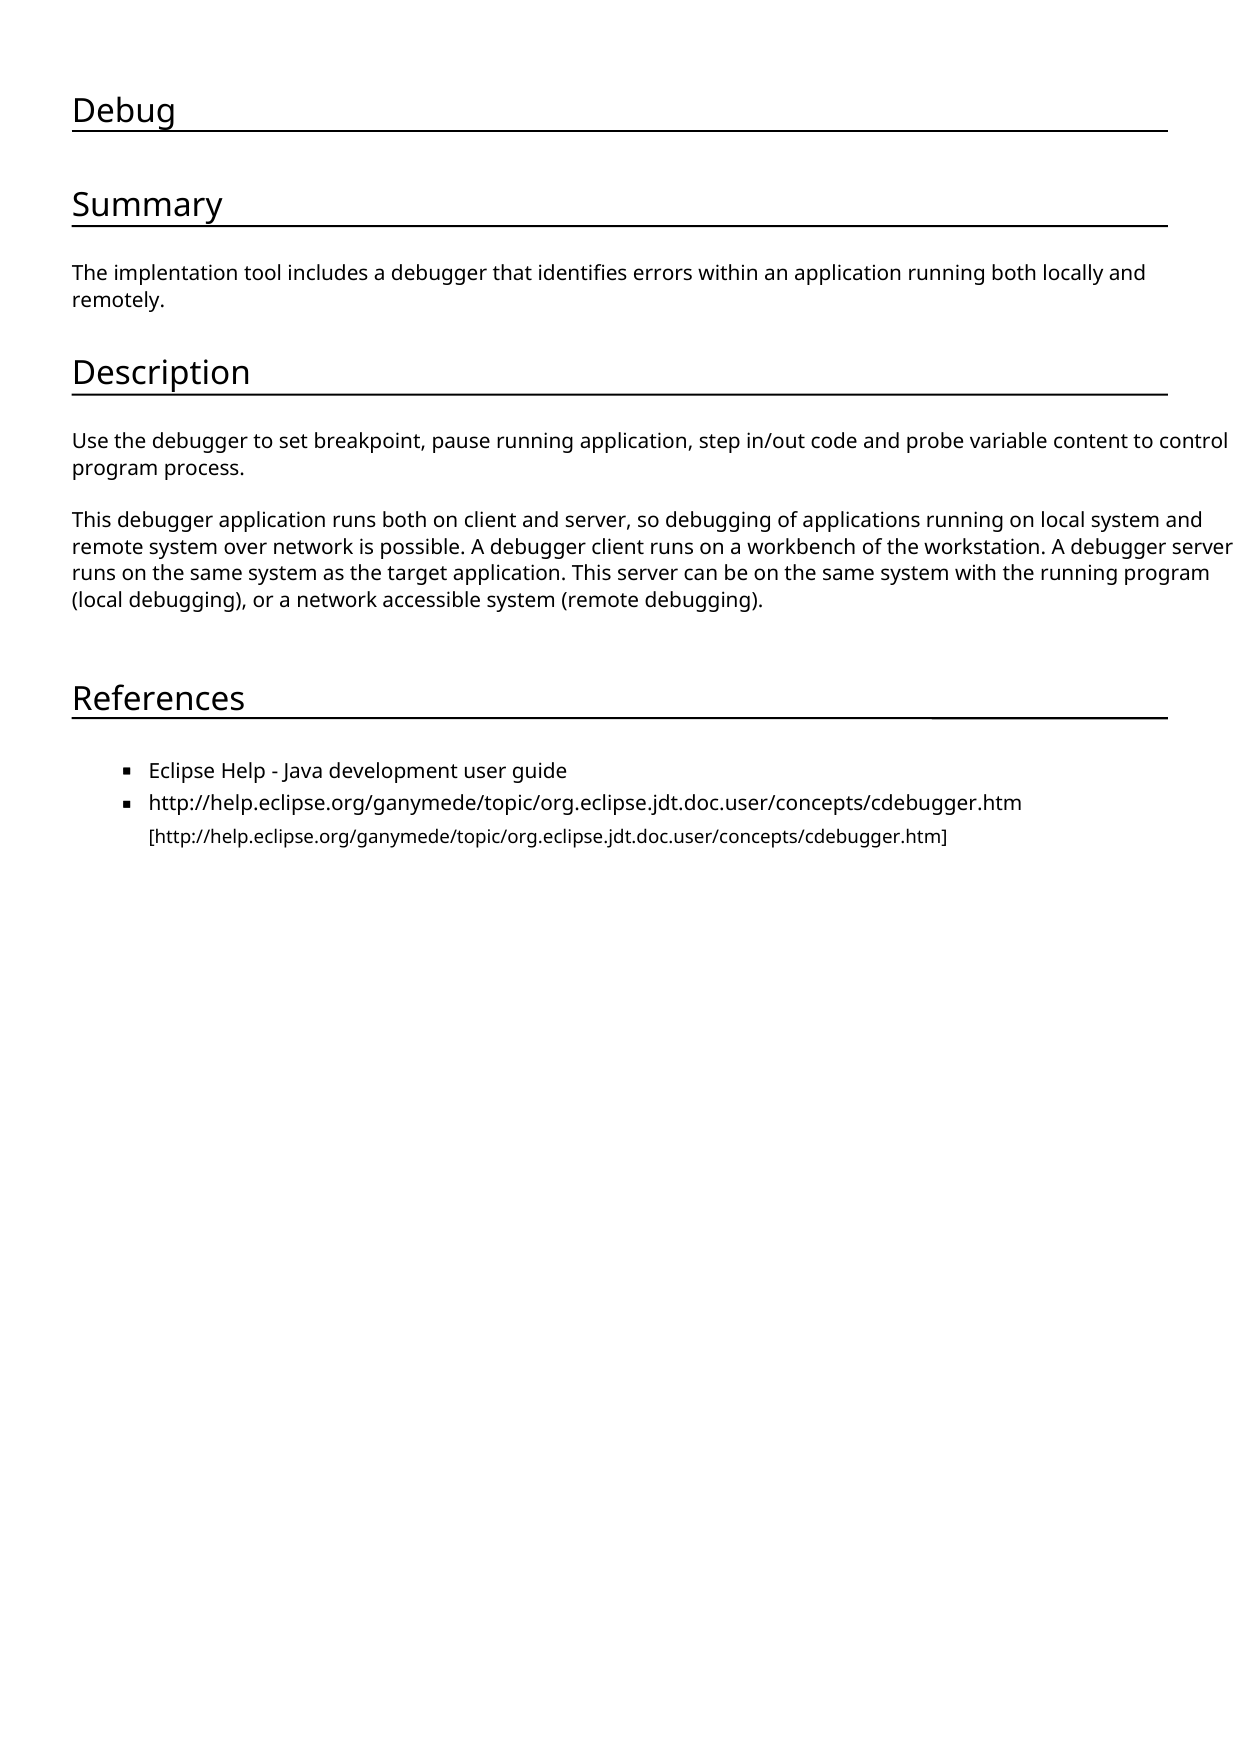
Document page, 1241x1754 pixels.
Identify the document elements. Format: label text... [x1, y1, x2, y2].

text Debug [72, 88, 1240, 131]
text Use the debugger to set breakpoint, pause running application, step in/out code and probe variable content to control program process. [72, 428, 1240, 481]
text Description [72, 358, 1240, 391]
text Summary [72, 190, 1240, 223]
text http://help.eclipse.org/ganymede/topic/org.eclipse.jdt.doc.user/concepts/cdebugger.htm [148, 784, 1240, 817]
text References [72, 684, 1240, 717]
text This debugger application runs both on client and server, so debugging of applications running on local system and remote system over network is possible. A debugger client runs on a workbench of the workstation. A debugger server runs on the same system as the target application. This server can be on the same system with the running program (local debugging), or a network accessible system (remote debugging). [72, 507, 1240, 612]
text Eclipse Help - Java development user guide [148, 758, 1240, 784]
text [http://help.eclipse.org/ganymede/topic/org.eclipse.jdt.doc.user/concepts/cdebugger.htm] [148, 817, 1240, 850]
text The implentation tool includes a debugger that identifies errors within an application running both locally and remotely. [72, 260, 1240, 312]
